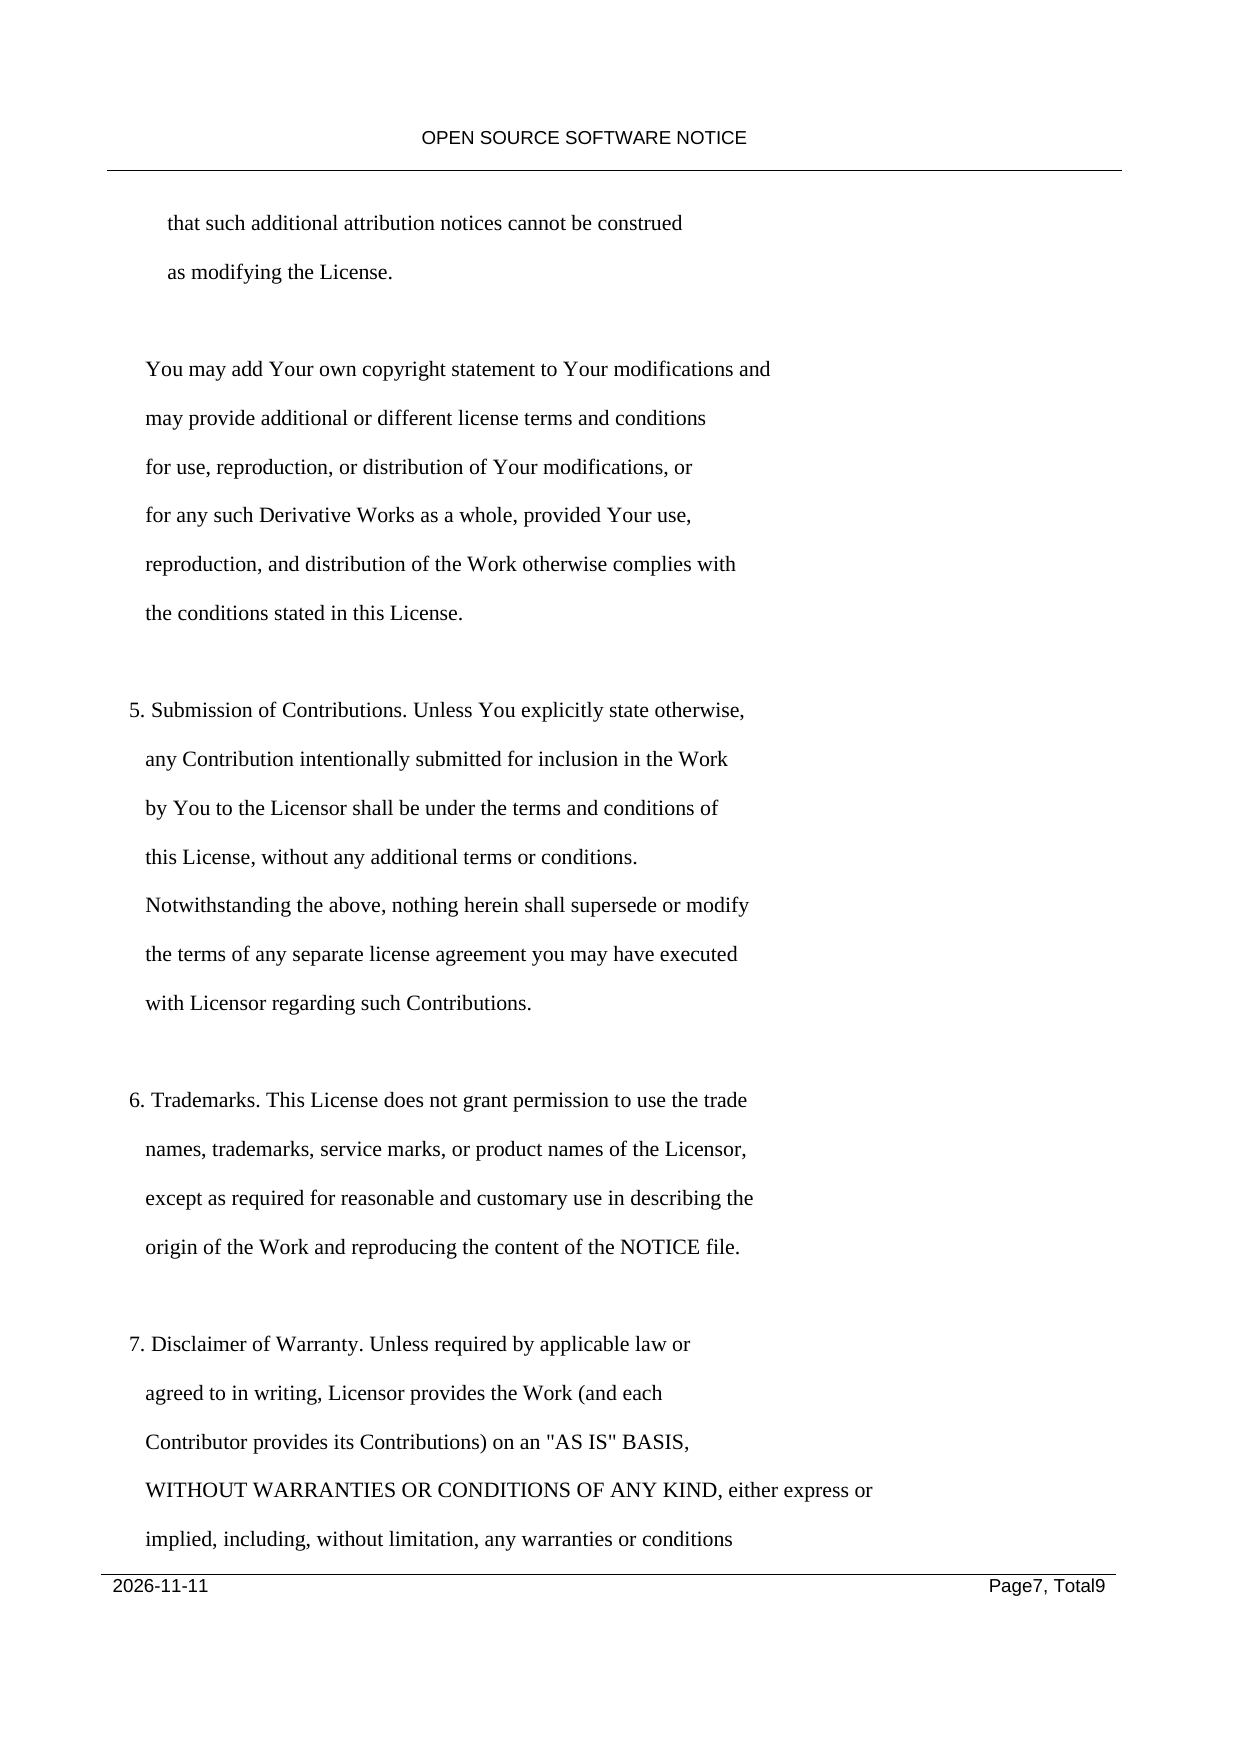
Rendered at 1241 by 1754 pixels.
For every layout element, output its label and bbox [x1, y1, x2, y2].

text [112, 206, 1128, 1555]
